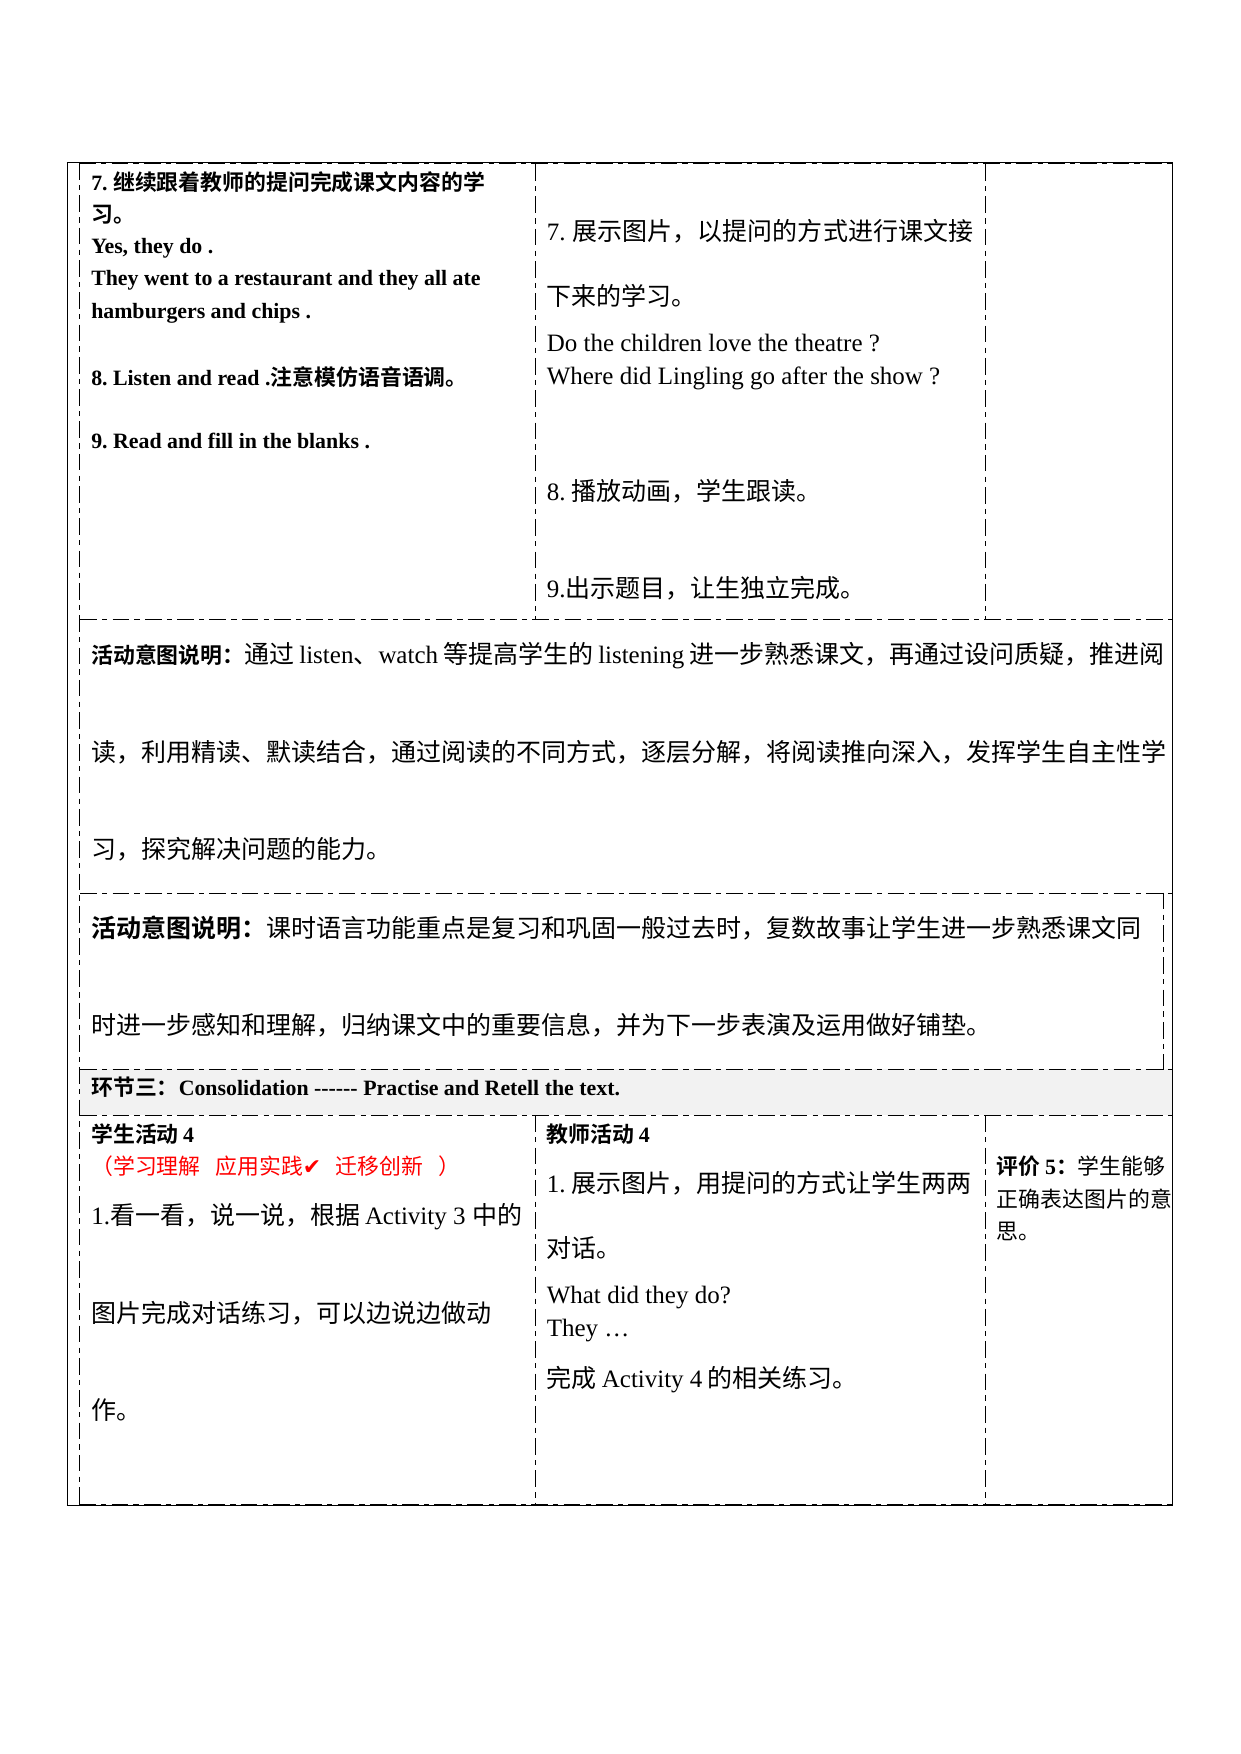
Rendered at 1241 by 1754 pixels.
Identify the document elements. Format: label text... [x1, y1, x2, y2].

table_cell 学习活动设计 [68, 163, 1172, 1505]
